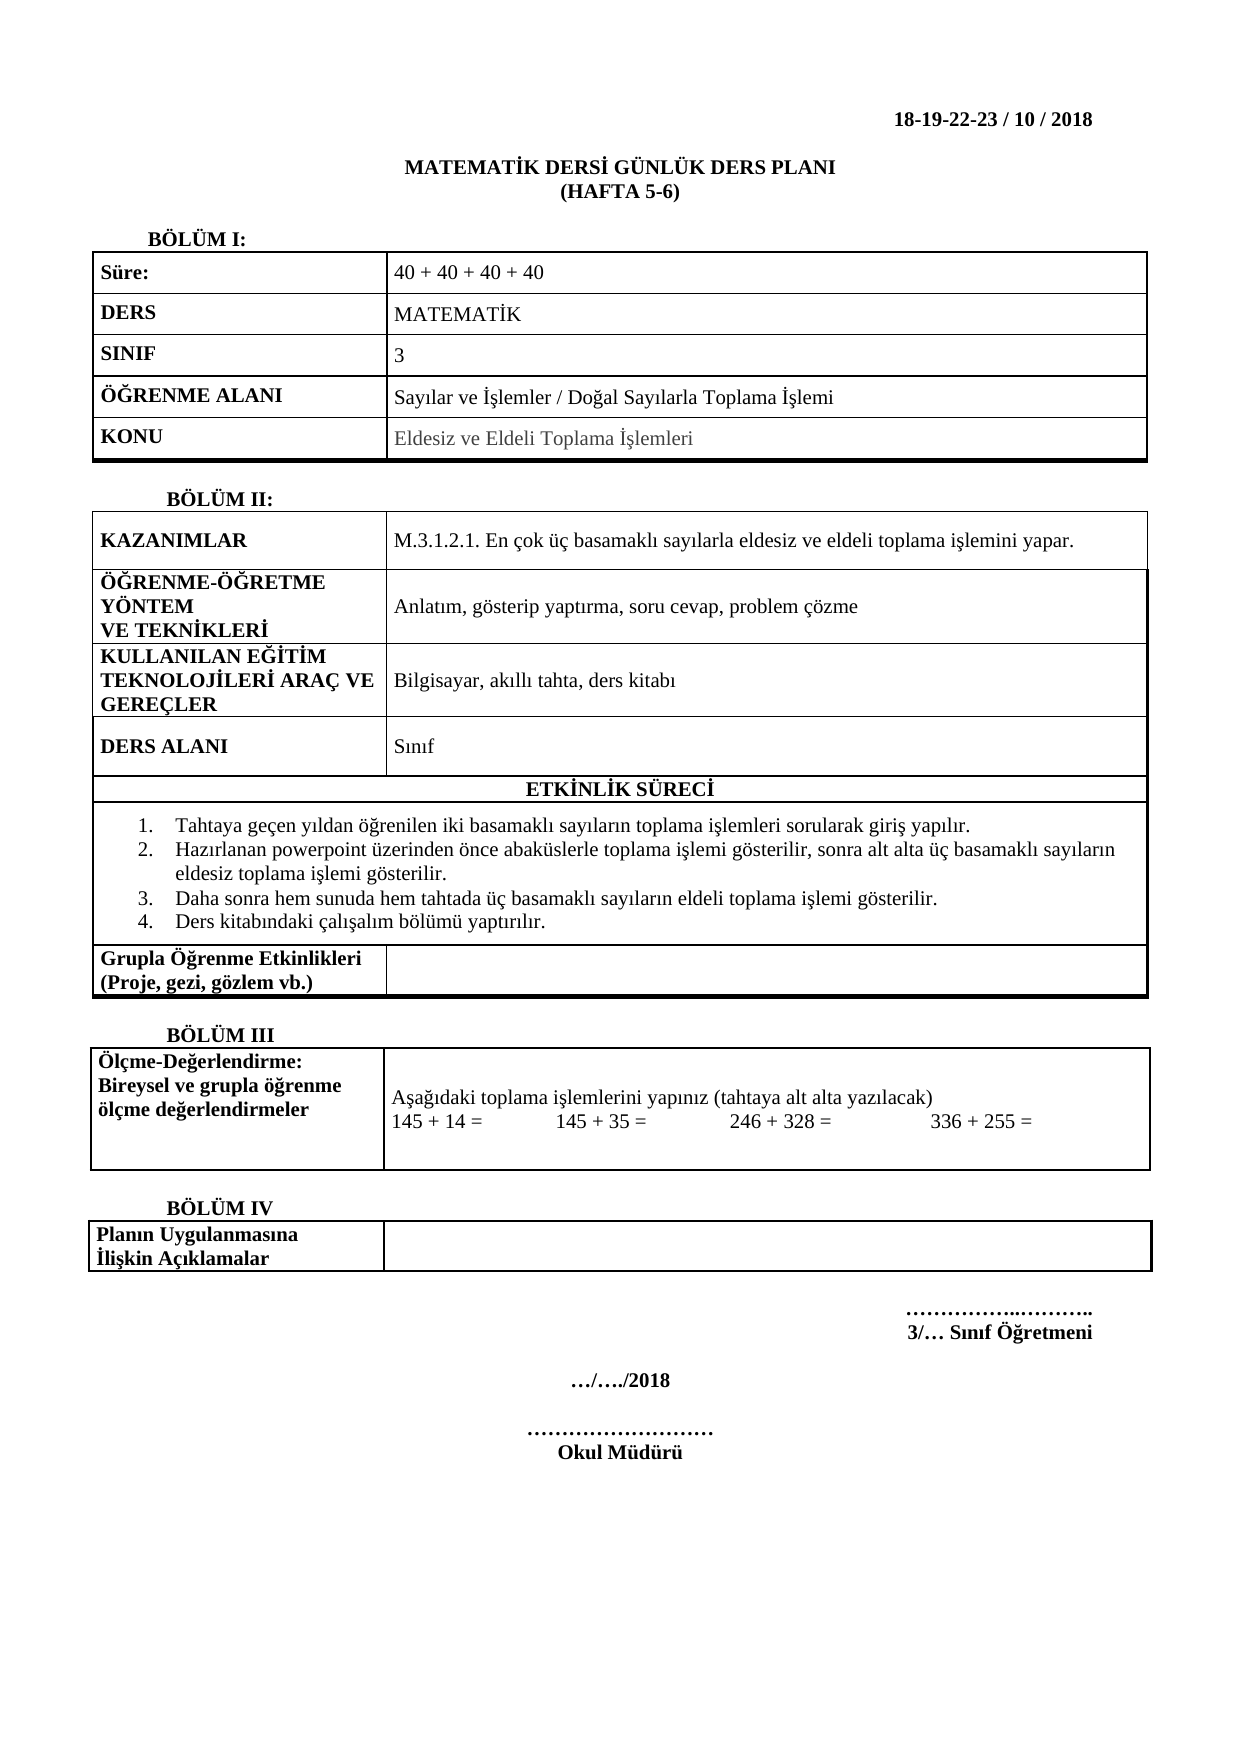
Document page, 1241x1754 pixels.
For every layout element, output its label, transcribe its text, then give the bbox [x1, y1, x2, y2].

table_header Planın Uygulanmasına İlişkin Açıklamalar [90, 1222, 383, 1270]
table_header 40 + 40 + 40 + 40 [388, 253, 1146, 292]
table_cell Eldesiz ve Eldeli Toplama İşlemleri [388, 418, 1146, 458]
table_cell DERS ALANI [94, 717, 386, 775]
text ……………..……….. [148, 1296, 1092, 1320]
table_cell Tahtaya geçen yıldan öğrenilen iki basamaklı sayıların toplama işlemleri sorularak giriş yapılır. Hazırlanan powerpoint üzerinden önce abaküslerle toplama işlemi gösterilir, sonra alt alta üç basamaklı sayıların eldesiz toplama işlemi gösterilir. Daha sonra hem sunuda hem tahtada üç basamaklı sayıların eldeli toplama işlemi gösterilir. Ders kitabındaki çalışalım bölümü yaptırılır. [94, 803, 1146, 944]
table_cell ÖĞRENME-ÖĞRETME YÖNTEM VE TEKNİKLERİ [93, 570, 386, 642]
subtitle BÖLÜM III [148, 1023, 1092, 1047]
table_cell Grupla Öğrenme Etkinlikleri (Proje, gezi, gözlem vb.) [94, 946, 386, 994]
table_cell Bilgisayar, akıllı tahta, ders kitabı [387, 644, 1146, 716]
table_cell ÖĞRENME ALANI [94, 377, 386, 417]
table_cell Sınıf [387, 717, 1146, 775]
table_cell [387, 946, 1146, 994]
text BÖLÜM I: [148, 227, 1092, 251]
table_cell KONU [94, 418, 386, 458]
table_cell KULLANILAN EĞİTİM TEKNOLOJİLERİ ARAÇ VE GEREÇLER [93, 644, 386, 716]
text 18-19-22-23 / 10 / 2018 [148, 107, 1092, 131]
text BÖLÜM II: [148, 487, 1092, 511]
table_header M.3.1.2.1. En çok üç basamaklı sayılarla eldesiz ve eldeli toplama işlemini yapar. [387, 512, 1147, 569]
text ……………………… [148, 1416, 1092, 1440]
table_cell 3 [388, 335, 1146, 375]
table_cell ETKİNLİK SÜRECİ [94, 777, 1146, 801]
table_cell Sayılar ve İşlemler / Doğal Sayılarla Toplama İşlemi [388, 377, 1146, 417]
text MATEMATİK DERSİ GÜNLÜK DERS PLANI [148, 155, 1092, 179]
table_header Süre: [94, 253, 386, 292]
subtitle BÖLÜM IV [148, 1196, 1092, 1219]
table_header [385, 1222, 1150, 1270]
text 3/… Sınıf Öğretmeni [148, 1320, 1092, 1344]
text …/…./2018 [148, 1368, 1092, 1392]
table_header Aşağıdaki toplama işlemlerini yapınız (tahtaya alt alta yazılacak) 145 + 14 = 145 + 35 = 246 + 328 = 336 + 255 = [385, 1049, 1149, 1169]
table_cell MATEMATİK [388, 294, 1146, 334]
table_cell DERS [94, 294, 386, 334]
table_cell SINIF [94, 335, 386, 375]
text (HAFTA 5-6) [148, 179, 1092, 203]
text Okul Müdürü [148, 1440, 1092, 1464]
table_header Ölçme-Değerlendirme: Bireysel ve grupla öğrenme ölçme değerlendirmeler [92, 1049, 383, 1169]
table_cell Anlatım, gösterip yaptırma, soru cevap, problem çözme [387, 570, 1146, 642]
table_header KAZANIMLAR [93, 512, 386, 569]
